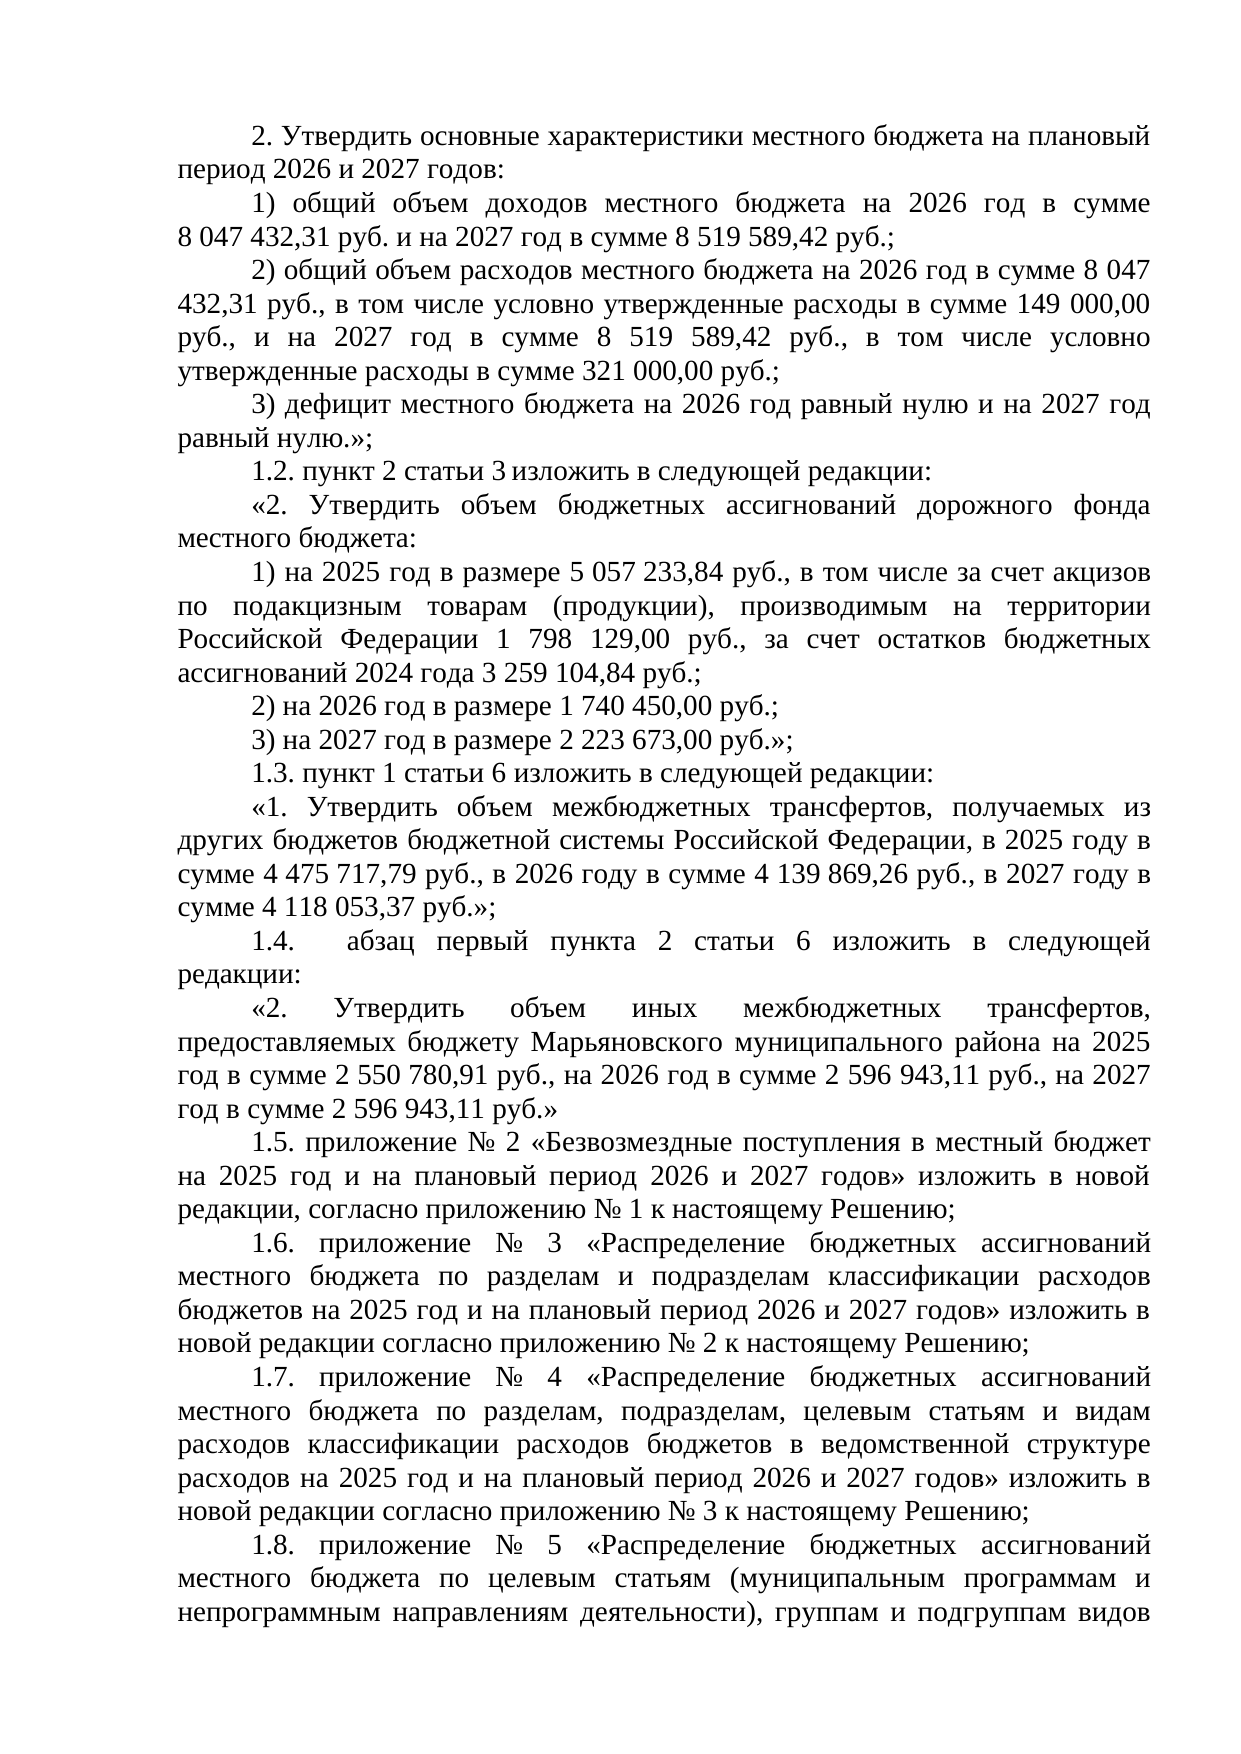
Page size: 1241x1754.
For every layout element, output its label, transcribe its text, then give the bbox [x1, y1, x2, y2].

text 1.3. пункт 1 статьи 6 изложить в следующей редакции: [177, 755, 1152, 789]
text 1) на 2025 год в размере 5 057 233,84 руб., в том числе за счет акцизов по подакцизным товарам (продукции), производимым на территории Российской Федерации 1 798 129,00 руб., за счет остатков бюджетных ассигнований 2024 года 3 259 104,84 руб.; [177, 554, 1152, 688]
text 1.2. пункт 2 статьи 3 изложить в следующей редакции: [177, 453, 1152, 487]
text «2. Утвердить объем бюджетных ассигнований дорожного фонда местного бюджета: [177, 487, 1152, 554]
text 1) общий объем доходов местного бюджета на 2026 год в сумме 8 047 432,31 руб. и на 2027 год в сумме 8 519 589,42 руб.; [177, 185, 1152, 252]
text 1.5. приложение № 2 «Безвозмездные поступления в местный бюджет на 2025 год и на плановый период 2026 и 2027 годов» изложить в новой редакции, согласно приложению № 1 к настоящему Решению; [177, 1124, 1152, 1225]
text 1.6. приложение № 3 «Распределение бюджетных ассигнований местного бюджета по разделам и подразделам классификации расходов бюджетов на 2025 год и на плановый период 2026 и 2027 годов» изложить в новой редакции согласно приложению № 2 к настоящему Решению; [177, 1225, 1152, 1359]
text 2. Утвердить основные характеристики местного бюджета на плановый период 2026 и 2027 годов: [177, 118, 1152, 185]
text 3) дефицит местного бюджета на 2026 год равный нулю и на 2027 год равный нулю.»; [177, 386, 1152, 453]
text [177, 1527, 1152, 1627]
text 2) на 2026 год в размере 1 740 450,00 руб.; [177, 688, 1152, 722]
text 3) на 2027 год в размере 2 223 673,00 руб.»; [177, 722, 1152, 755]
text 2) общий объем расходов местного бюджета на 2026 год в сумме 8 047 432,31 руб., в том числе условно утвержденные расходы в сумме 149 000,00 руб., и на 2027 год в сумме 8 519 589,42 руб., в том числе условно утвержденные расходы в сумме 321 000,00 руб.; [177, 252, 1152, 386]
text «2. Утвердить объем иных межбюджетных трансфертов, предоставляемых бюджету Марьяновского муниципального района на 2025 год в сумме 2 550 780,91 руб., на 2026 год в сумме 2 596 943,11 руб., на 2027 год в сумме 2 596 943,11 руб.» [177, 990, 1152, 1124]
list абзац первый пункта 2 статьи 6 изложить в следующей редакции: [177, 923, 1152, 990]
text 1.7. приложение № 4 «Распределение бюджетных ассигнований местного бюджета по разделам, подразделам, целевым статьям и видам расходов классификации расходов бюджетов в ведомственной структуре расходов на 2025 год и на плановый период 2026 и 2027 годов» изложить в новой редакции согласно приложению № 3 к настоящему Решению; [177, 1359, 1152, 1527]
text «1. Утвердить объем межбюджетных трансфертов, получаемых из других бюджетов бюджетной системы Российской Федерации, в 2025 году в сумме 4 475 717,79 руб., в 2026 году в сумме 4 139 869,26 руб., в 2027 году в сумме 4 118 053,37 руб.»; [177, 789, 1152, 923]
